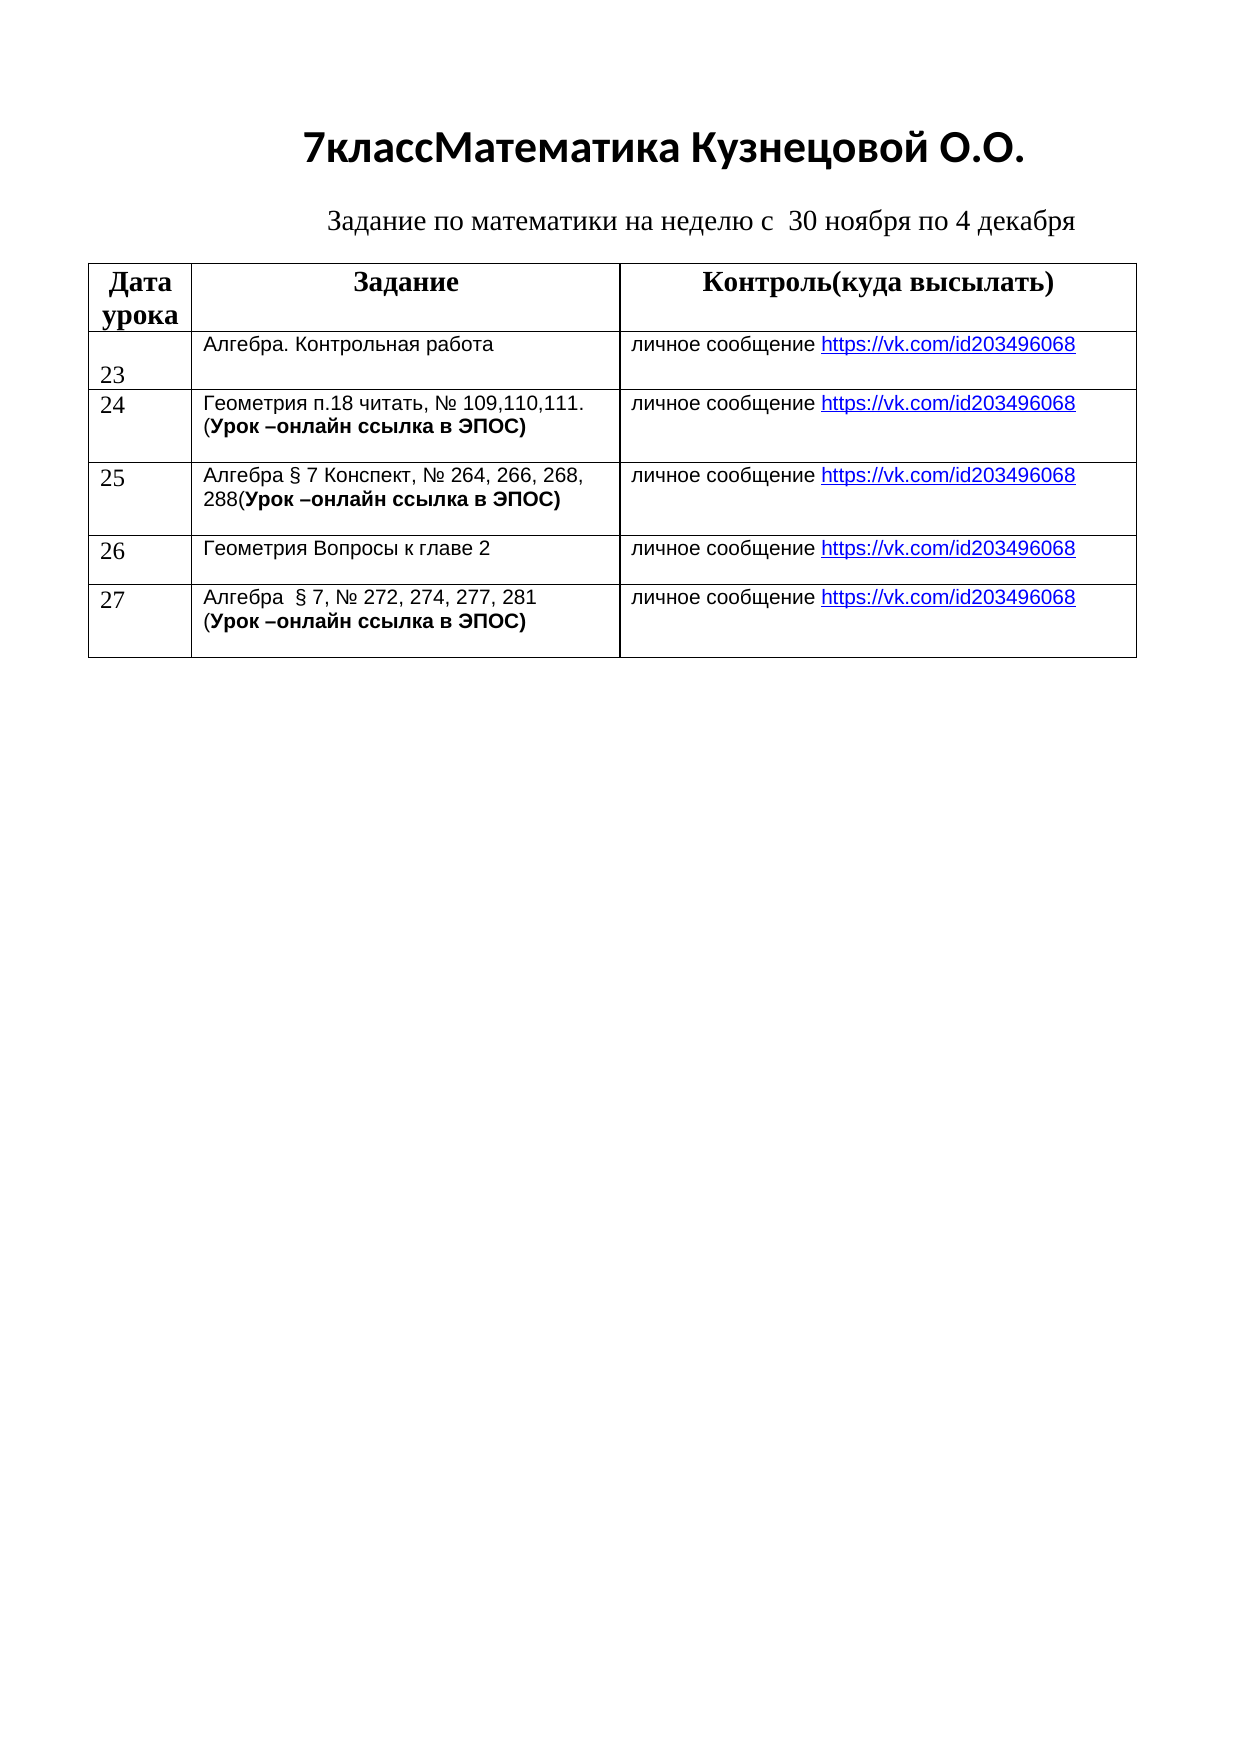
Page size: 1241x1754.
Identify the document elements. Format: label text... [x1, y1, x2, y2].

table_cell Алгебра § 7, № 272, 274, 277, 281 (Урок –онлайн ссылка в ЭПОС) [192, 585, 619, 657]
table_cell личное сообщение https://vk.com/id203496068 [621, 463, 1136, 535]
table_cell 27 [89, 585, 191, 657]
table_cell 25 [89, 463, 191, 535]
table_cell Геометрия п.18 читать, № 109,110,111. (Урок –онлайн ссылка в ЭПОС) [192, 390, 619, 462]
table_cell личное сообщение https://vk.com/id203496068 [621, 536, 1136, 584]
text Задание по математики на неделю с 30 ноября по 4 декабря [177, 203, 1152, 237]
table_cell 24 [89, 390, 191, 462]
table_header Задание [192, 264, 619, 331]
table_cell личное сообщение https://vk.com/id203496068 [621, 332, 1136, 389]
text 7классМатематика Кузнецовой О.О. [177, 118, 1152, 174]
table_cell Алгебра § 7 Конспект, № 264, 266, 268, 288(Урок –онлайн ссылка в ЭПОС) [192, 463, 619, 535]
table_cell 26 [89, 536, 191, 584]
table_header Дата урока [89, 264, 191, 331]
table_cell Алгебра. Контрольная работа [192, 332, 619, 389]
table_cell личное сообщение https://vk.com/id203496068 [621, 585, 1136, 657]
table_cell 23 [89, 332, 191, 389]
table_header Контроль(куда высылать) [621, 264, 1136, 331]
table_cell личное сообщение https://vk.com/id203496068 [621, 390, 1136, 462]
table_cell Геометрия Вопросы к главе 2 [192, 536, 619, 584]
